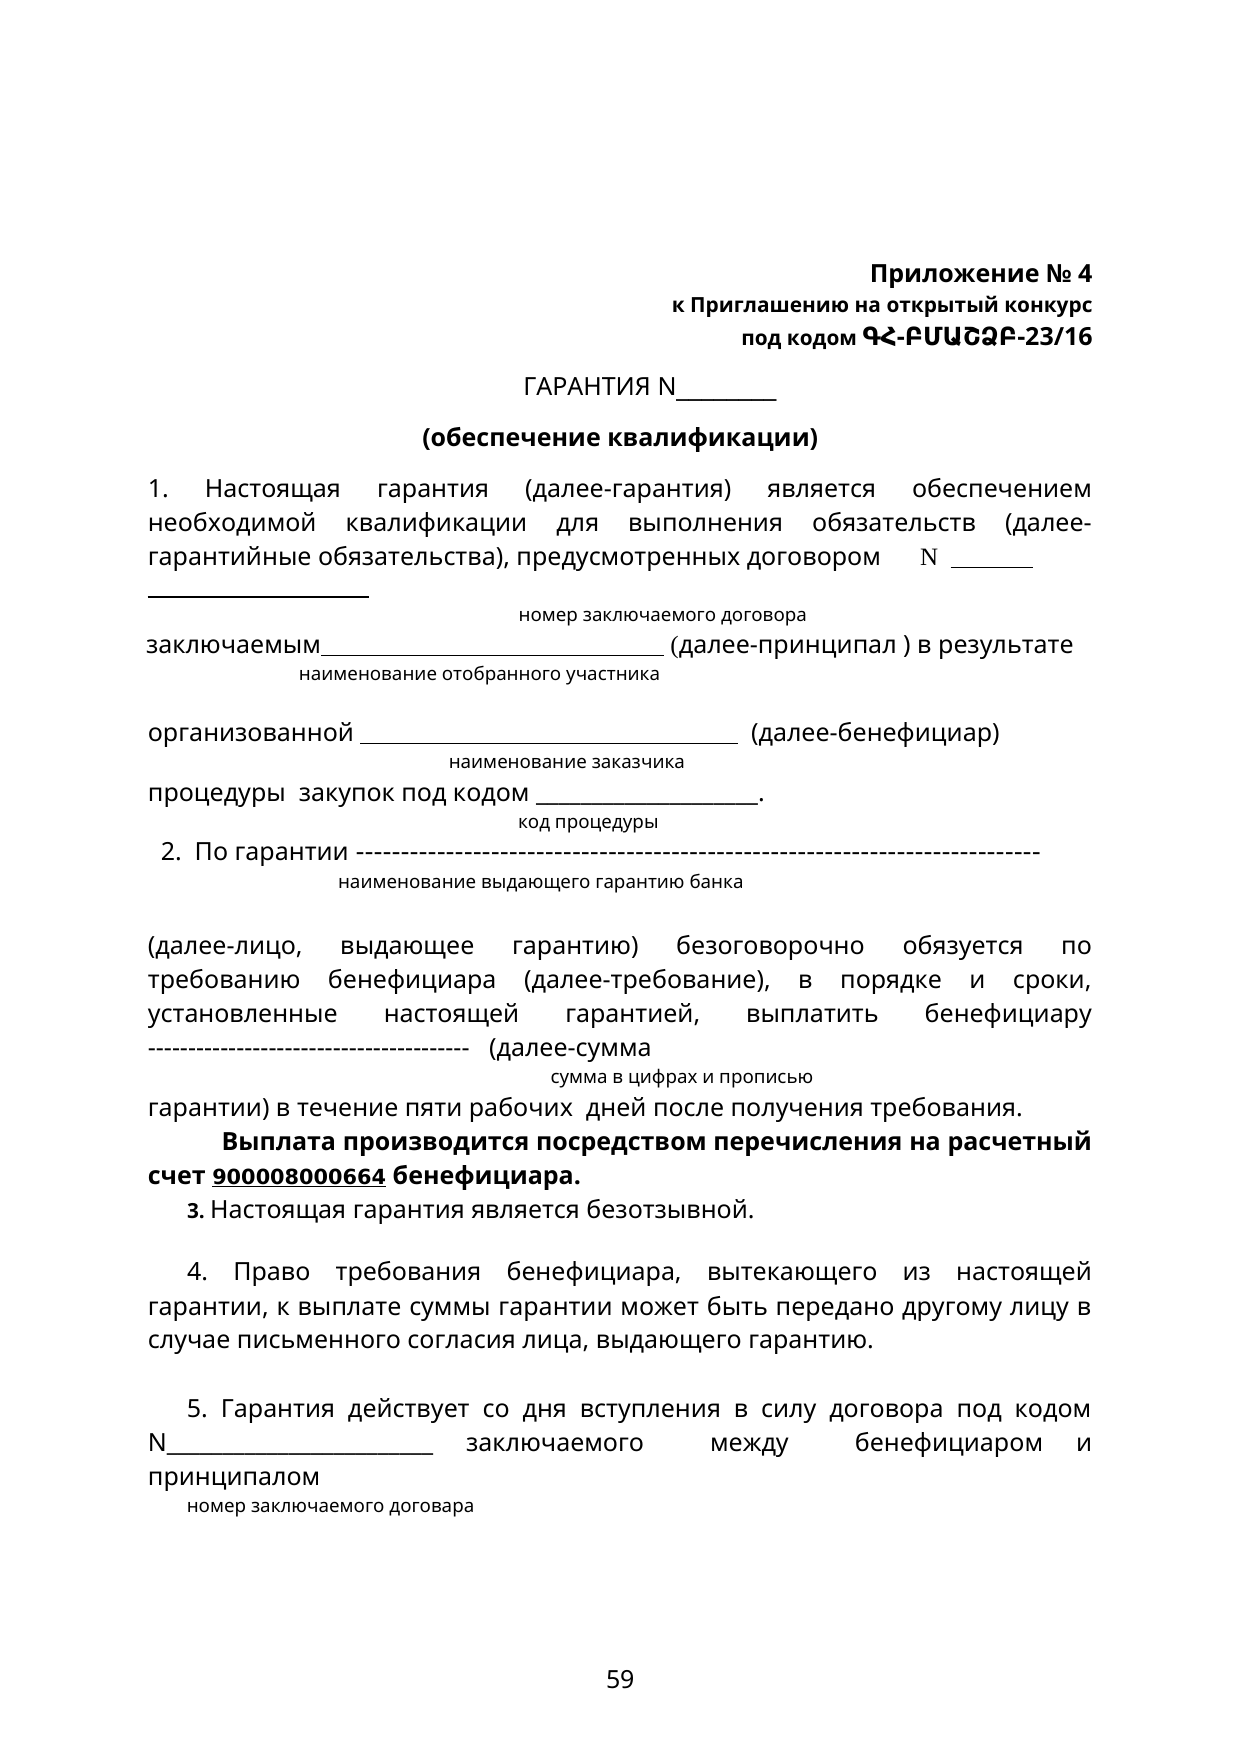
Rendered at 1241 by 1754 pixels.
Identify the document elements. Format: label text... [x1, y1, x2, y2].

text к Приглашению на открытый конкурс под кодом ԳՀ-ԲՄԱՇՁԲ-23/16 [148, 290, 1092, 352]
text наименование заказчика [281, 749, 1092, 774]
text 4. Право требования бенефициара, вытекающего из настоящей гарантии, к выплате суммы гарантии может быть передано другому лицу в случае письменного согласия лица, выдающего гарантию. [148, 1254, 1092, 1356]
text (далее-лицо, выдающее гарантию) безоговорочно обязуется по требованию бенефициара (далее-требование), в порядке и сроки, установленные настоящей гарантией, выплатить бенефициару ---------------------------------------- (далее-сумма [148, 928, 1092, 1064]
text номер заключаемого договора [133, 601, 1092, 626]
text процедуры закупок под кодом ____________________. [148, 774, 1092, 808]
text Приложение № 4 [148, 256, 1092, 290]
text номер заключаемого договара [148, 1492, 1092, 1518]
text Выплата производится посредством перечисления на расчетный счет 900008000664 бенефициара. [148, 1123, 1092, 1192]
text 2. По гарантии ---------------------------------------------------------------------------- [148, 834, 1092, 868]
text ГАРАНТИЯ N________ [148, 369, 1092, 403]
text организованной (далее-бенефициар) [148, 715, 1092, 749]
text сумма в цифрах и прописью [148, 1064, 1092, 1089]
text код процедуры [148, 808, 1092, 834]
text гарантии) в течение пяти рабочих дней после получения требования. [148, 1089, 1092, 1123]
text (обеспечение квалификации) [207, 419, 1034, 454]
text 1. Настоящая гарантия (далее-гарантия) является обеспечением необходимой квалификации для выполнения обязательств (далее-гарантийные обязательства), предусмотренных договором N [148, 470, 1092, 601]
text наименование отобранного участника [133, 661, 1092, 686]
text заключаемым (далее-принципал ) в результате [133, 626, 1092, 661]
text 5. Гарантия действует со дня вступления в силу договора под кодом N________________________ заключаемого между бенефициаром и принципалом [148, 1390, 1092, 1492]
text наименование выдающего гарантию банка [148, 868, 1092, 893]
text 3. Настоящая гарантия является безотзывной. [148, 1192, 1092, 1226]
